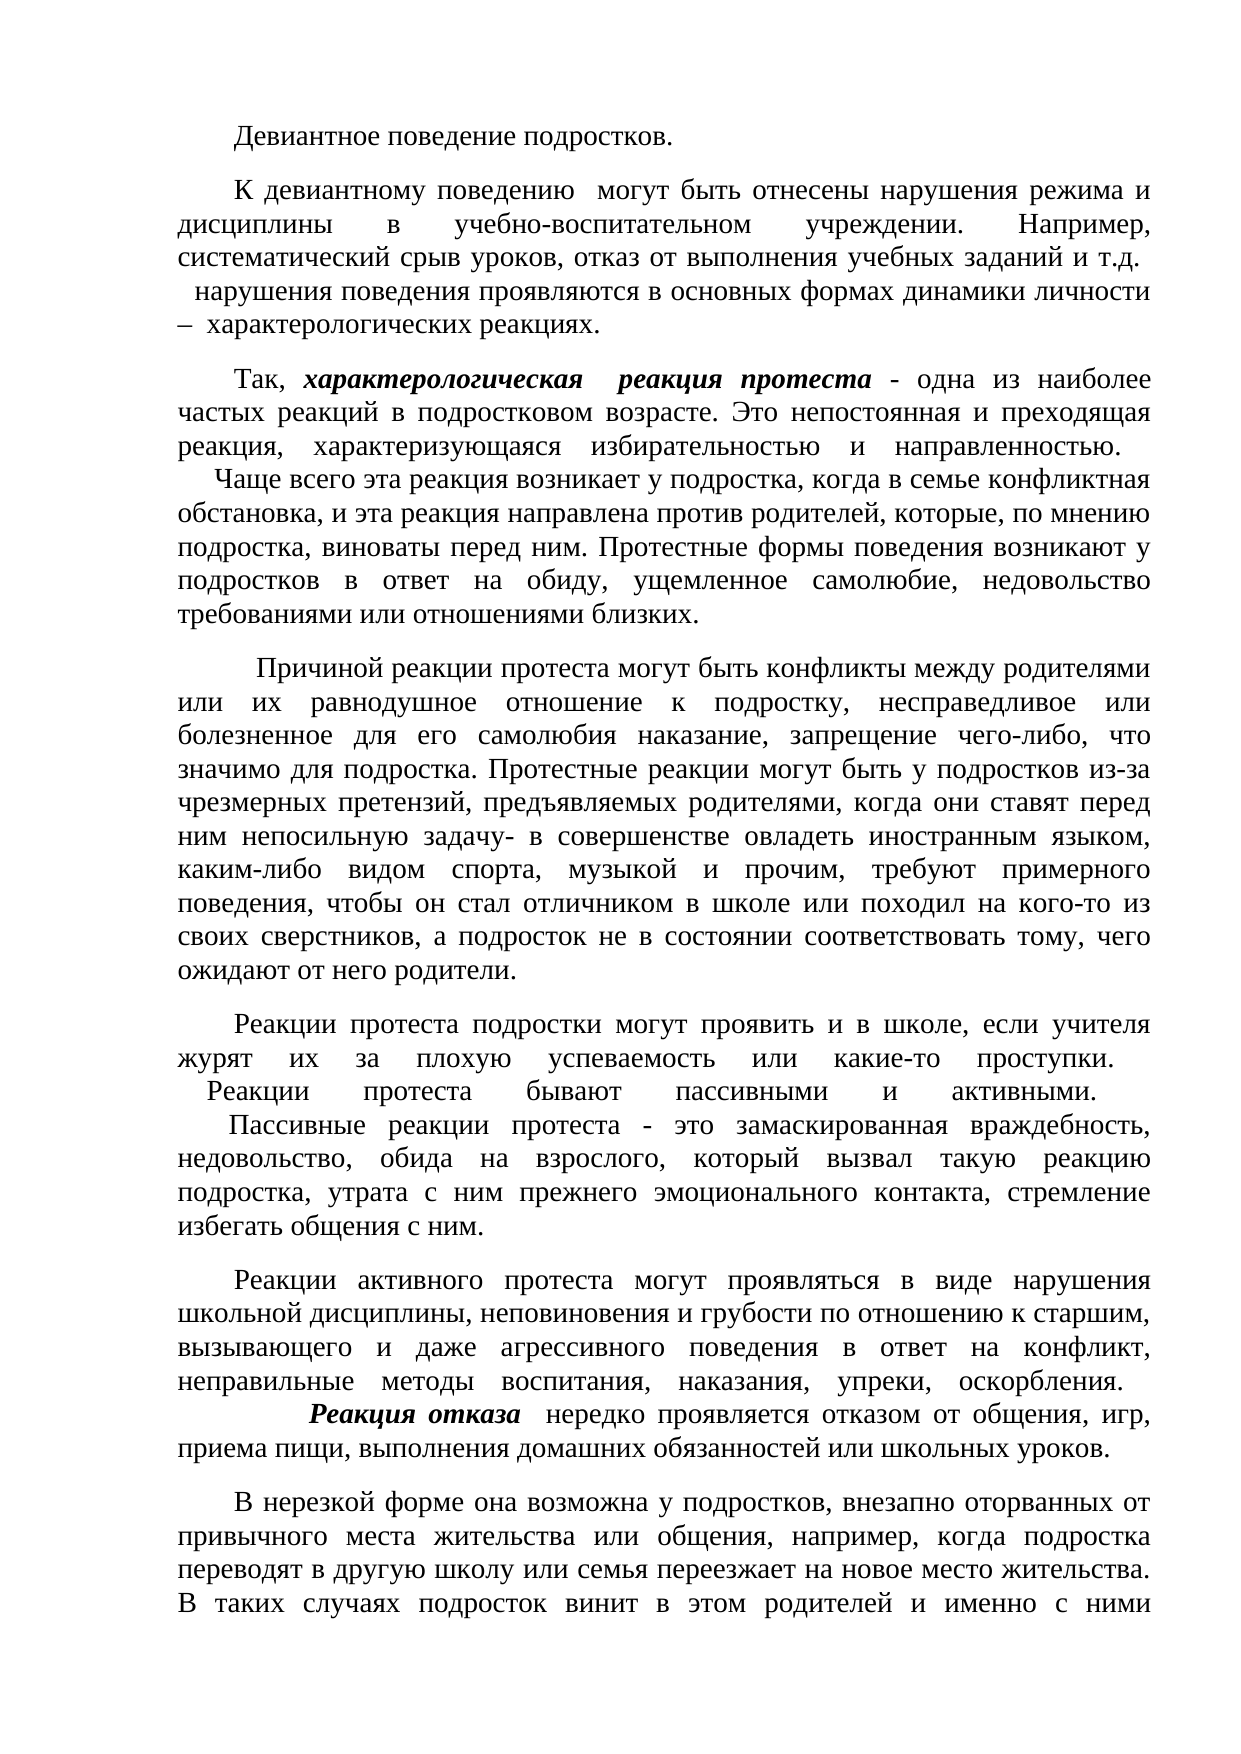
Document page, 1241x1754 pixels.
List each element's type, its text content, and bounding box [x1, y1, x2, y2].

text Реакции протеста подростки могут проявить и в школе, если учителя журят их за плохую успеваемость или какие-то проступки. Реакции протеста бывают пассивными и активными. Пассивные реакции протеста - это замаскированная враждебность, недовольство, обида на взрослого, который вызвал такую реакцию подростка, утрата с ним прежнего эмоционального контакта, стремление избегать общения с ним. [177, 1006, 1152, 1241]
text К девиантному поведению могут быть отнесены нарушения режима и дисциплины в учебно-воспитательном учреждении. Например, систематический срыв уроков, отказ от выполнения учебных заданий и т.д. нарушения поведения проявляются в основных формах динамики личности – характерологических реакциях. [177, 172, 1152, 340]
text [177, 1484, 1152, 1618]
text Девиантное поведение подростков. [177, 118, 1152, 152]
text Так, характерологическая реакция протеста - одна из наиболее частых реакций в подростковом возрасте. Это непостоянная и преходящая реакция, характеризующаяся избирательностью и направленностью. Чаще всего эта реакция возникает у подростка, когда в семье конфликтная обстановка, и эта реакция направлена против родителей, которые, по мнению подростка, виноваты перед ним. Протестные формы поведения возникают у подростков в ответ на обиду, ущемленное самолюбие, недовольство требованиями или отношениями близких. [177, 361, 1152, 629]
text Причиной реакции протеста могут быть конфликты между родителями или их равнодушное отношение к подростку, несправедливое или болезненное для его самолюбия наказание, запрещение чего-либо, что значимо для подростка. Протестные реакции могут быть у подростков из-за чрезмерных претензий, предъявляемых родителями, когда они ставят перед ним непосильную задачу- в совершенстве овладеть иностранным языком, каким-либо видом спорта, музыкой и прочим, требуют примерного поведения, чтобы он стал отличником в школе или походил на кого-то из своих сверстников, а подросток не в состоянии соответствовать тому, чего ожидают от него родители. [177, 650, 1152, 986]
text Реакции активного протеста могут проявляться в виде нарушения школьной дисциплины, неповиновения и грубости по отношению к старшим, вызывающего и даже агрессивного поведения в ответ на конфликт, неправильные методы воспитания, наказания, упреки, оскорбления. Реакция отказа нередко проявляется отказом от общения, игр, приема пищи, выполнения домашних обязанностей или школьных уроков. [177, 1262, 1152, 1463]
